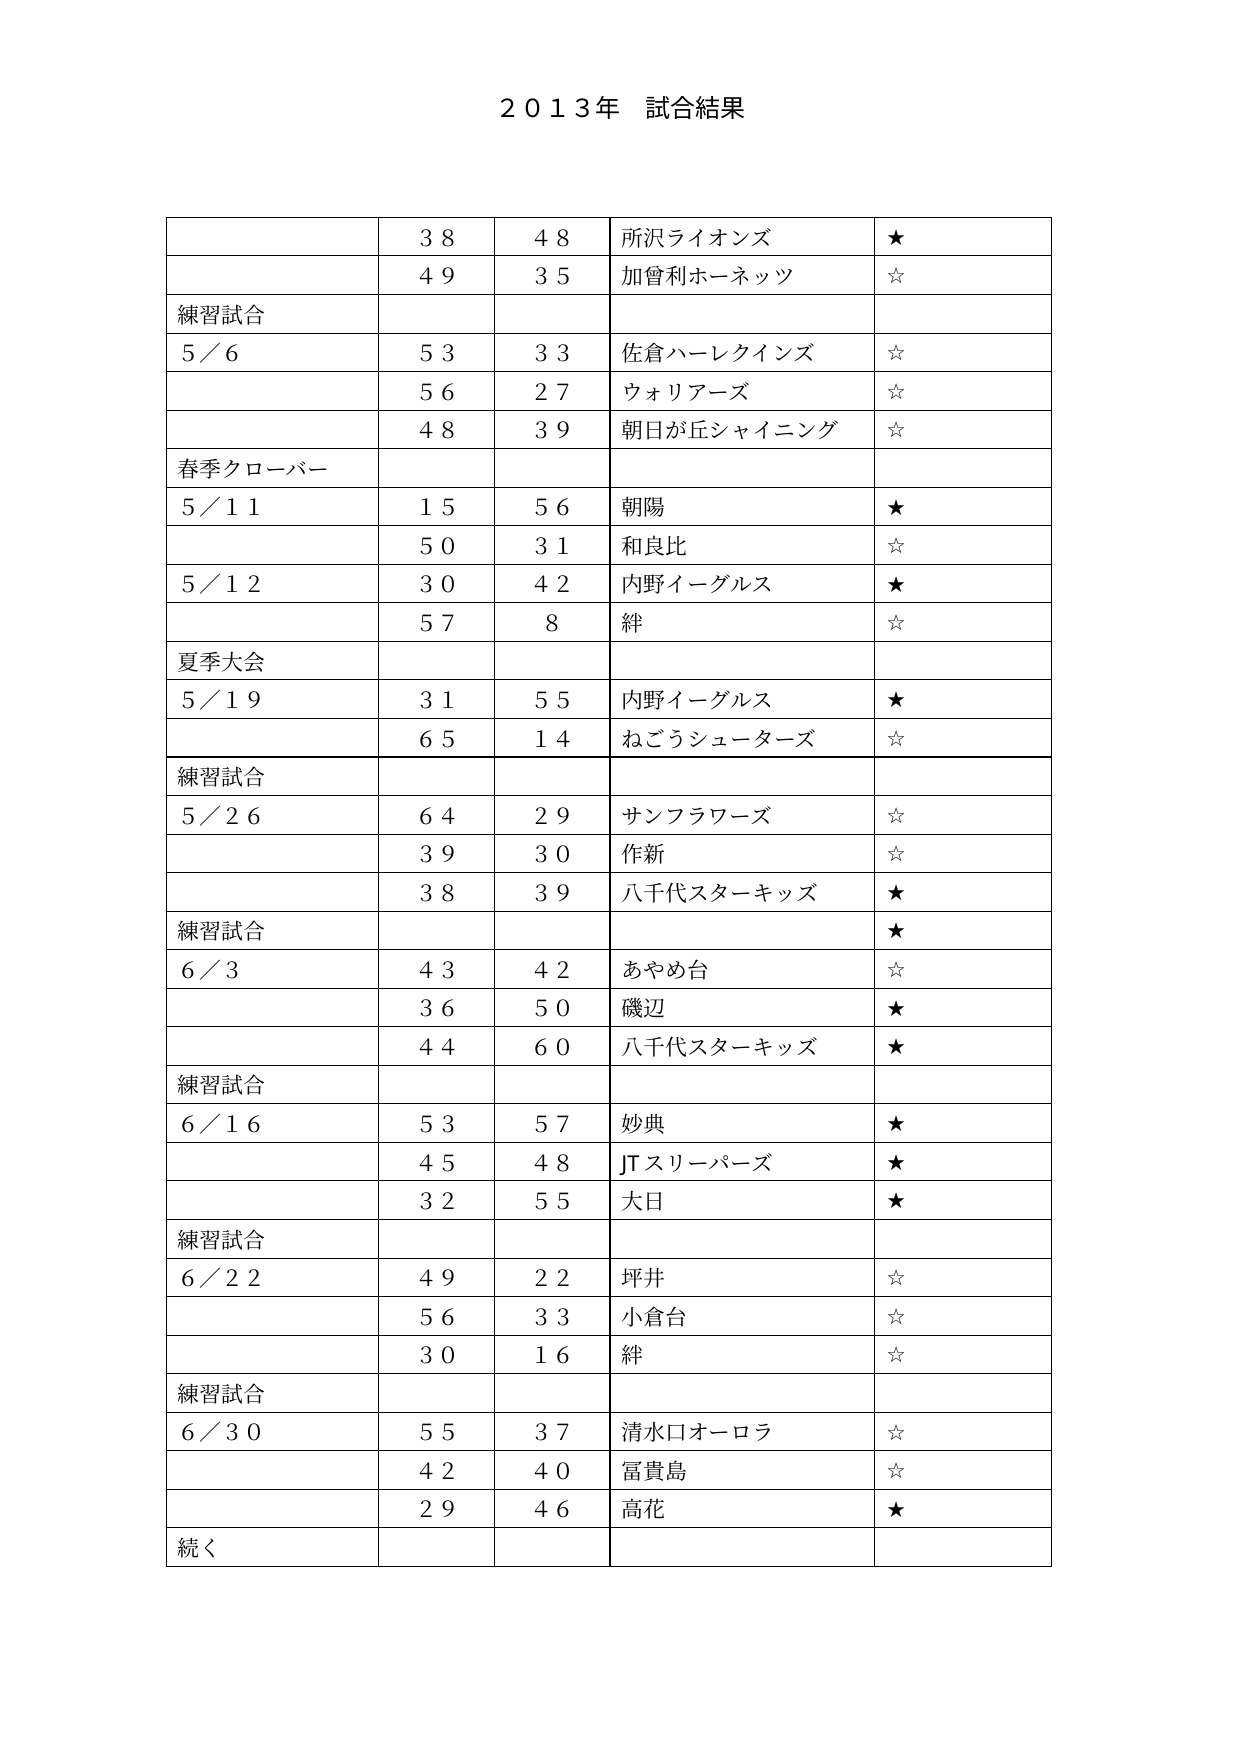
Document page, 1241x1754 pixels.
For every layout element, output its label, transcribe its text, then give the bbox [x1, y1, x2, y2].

table_cell 続く [167, 1528, 378, 1566]
table_cell 練習試合 [167, 295, 378, 332]
table_cell [611, 449, 874, 487]
table_cell [875, 1066, 1051, 1103]
table_cell ★ [875, 1181, 1051, 1219]
table_cell 高花 [611, 1490, 874, 1527]
table_cell ５６ [379, 1297, 494, 1334]
table_cell [875, 642, 1051, 679]
table_cell [379, 295, 494, 332]
table_cell 清水口オーロラ [611, 1413, 874, 1450]
table_cell ねごうシューターズ [611, 719, 874, 756]
table_cell [875, 295, 1051, 332]
table_cell ☆ [875, 719, 1051, 756]
table_cell [611, 1220, 874, 1257]
table_cell 八千代スターキッズ [611, 873, 874, 911]
table_cell ６／１６ [167, 1104, 378, 1142]
table_cell [611, 1374, 874, 1412]
table_cell [875, 1220, 1051, 1257]
table_cell 佐倉ハーレクインズ [611, 334, 874, 371]
table_cell 夏季大会 [167, 642, 378, 679]
table_cell [611, 1066, 874, 1103]
table_cell ☆ [875, 1336, 1051, 1373]
table_cell 大日 [611, 1181, 874, 1219]
table_cell [167, 1451, 378, 1489]
table_cell ３０ [379, 565, 494, 602]
table_cell ４２ [495, 950, 609, 988]
table_cell 和良比 [611, 526, 874, 564]
table_cell ３８ [379, 873, 494, 911]
table_cell ４０ [495, 1451, 609, 1489]
table_cell ５／１２ [167, 565, 378, 602]
table_cell １５ [379, 488, 494, 525]
table_cell [379, 1528, 494, 1566]
table_cell ５５ [495, 680, 609, 718]
table_cell 妙典 [611, 1104, 874, 1142]
table_cell 小倉台 [611, 1297, 874, 1334]
table_cell ５／２６ [167, 796, 378, 833]
table_cell ５６ [495, 488, 609, 525]
table_cell ☆ [875, 950, 1051, 988]
table_cell ４８ [495, 1143, 609, 1180]
table_cell ６／３０ [167, 1413, 378, 1450]
table_cell [379, 912, 494, 949]
table_cell ３７ [495, 1413, 609, 1450]
table_cell ６５ [379, 719, 494, 756]
table_cell ３９ [495, 873, 609, 911]
table_cell 朝日が丘シャイニング [611, 411, 874, 448]
table_cell ４３ [379, 950, 494, 988]
table_cell 練習試合 [167, 1066, 378, 1103]
table_cell ３８ [379, 218, 494, 255]
table_cell [495, 449, 609, 487]
table_cell [379, 1066, 494, 1103]
table_cell [167, 411, 378, 448]
table_cell [167, 526, 378, 564]
table_cell [379, 449, 494, 487]
table_cell あやめ台 [611, 950, 874, 988]
table_cell [167, 603, 378, 641]
table_cell ５／６ [167, 334, 378, 371]
table_cell ５０ [379, 526, 494, 564]
table_cell [495, 295, 609, 332]
table_cell 練習試合 [167, 758, 378, 795]
table_cell 朝陽 [611, 488, 874, 525]
table_cell １４ [495, 719, 609, 756]
table_cell 練習試合 [167, 1374, 378, 1412]
table_cell [167, 873, 378, 911]
table_cell ☆ [875, 1451, 1051, 1489]
table_cell 絆 [611, 1336, 874, 1373]
table_cell 絆 [611, 603, 874, 641]
table_cell [495, 1374, 609, 1412]
table_cell [167, 1297, 378, 1334]
table_cell ★ [875, 488, 1051, 525]
table_cell ☆ [875, 835, 1051, 872]
table_cell ４６ [495, 1490, 609, 1527]
table_cell [611, 912, 874, 949]
table_cell ３１ [379, 680, 494, 718]
table_cell JTスリーパーズ [611, 1143, 874, 1180]
table_cell 所沢ライオンズ [611, 218, 874, 255]
table_cell ★ [875, 873, 1051, 911]
table_cell 春季クローバー [167, 449, 378, 487]
table_cell ２９ [379, 1490, 494, 1527]
table_cell [875, 1374, 1051, 1412]
table_cell ☆ [875, 256, 1051, 294]
table_cell [167, 218, 378, 255]
table_cell ３０ [379, 1336, 494, 1373]
table_cell [495, 1066, 609, 1103]
table_cell ★ [875, 565, 1051, 602]
table_cell ☆ [875, 526, 1051, 564]
table_cell 磯辺 [611, 989, 874, 1026]
table_cell ２２ [495, 1259, 609, 1296]
table_cell [875, 758, 1051, 795]
table_cell [167, 256, 378, 294]
table_cell ５５ [495, 1181, 609, 1219]
table_cell ５０ [495, 989, 609, 1026]
table_cell [495, 1528, 609, 1566]
table_cell ☆ [875, 1297, 1051, 1334]
table_cell ５７ [379, 603, 494, 641]
table_cell １６ [495, 1336, 609, 1373]
table_cell 坪井 [611, 1259, 874, 1296]
table_cell 練習試合 [167, 912, 378, 949]
table_cell [167, 1027, 378, 1065]
table_cell [167, 1181, 378, 1219]
table_cell ★ [875, 1027, 1051, 1065]
table_cell [167, 835, 378, 872]
table_cell ５３ [379, 1104, 494, 1142]
table_cell ５／１１ [167, 488, 378, 525]
table_cell [495, 912, 609, 949]
table_cell ★ [875, 989, 1051, 1026]
table_cell ２７ [495, 372, 609, 409]
table_cell [495, 758, 609, 795]
table_cell ３１ [495, 526, 609, 564]
table_cell [379, 758, 494, 795]
table_cell 練習試合 [167, 1220, 378, 1257]
table_cell ８ [495, 603, 609, 641]
table_cell ★ [875, 912, 1051, 949]
table_cell ☆ [875, 411, 1051, 448]
table_cell [167, 1336, 378, 1373]
table_cell [611, 642, 874, 679]
table_cell ☆ [875, 796, 1051, 833]
table_cell ☆ [875, 334, 1051, 371]
table_cell ６／３ [167, 950, 378, 988]
table_cell ４９ [379, 256, 494, 294]
table_cell [379, 642, 494, 679]
table_cell [167, 719, 378, 756]
table_cell ５７ [495, 1104, 609, 1142]
table_cell ウォリアーズ [611, 372, 874, 409]
table_cell ★ [875, 1104, 1051, 1142]
table_cell [495, 642, 609, 679]
table_cell ★ [875, 1143, 1051, 1180]
table_cell [611, 758, 874, 795]
table_cell [379, 1220, 494, 1257]
table_cell 作新 [611, 835, 874, 872]
table_cell ２９ [495, 796, 609, 833]
table_cell [379, 1374, 494, 1412]
table_cell ４２ [495, 565, 609, 602]
table_cell [611, 295, 874, 332]
table_cell ６０ [495, 1027, 609, 1065]
table_cell サンフラワーズ [611, 796, 874, 833]
table_cell ★ [875, 1490, 1051, 1527]
table_cell ５５ [379, 1413, 494, 1450]
table_cell ５３ [379, 334, 494, 371]
table_cell ６４ [379, 796, 494, 833]
table_cell [167, 989, 378, 1026]
table_cell ６／２２ [167, 1259, 378, 1296]
table_cell [167, 372, 378, 409]
table_cell [611, 1528, 874, 1566]
table_cell 冨貴島 [611, 1451, 874, 1489]
table_cell 八千代スターキッズ [611, 1027, 874, 1065]
table_cell 加曾利ホーネッツ [611, 256, 874, 294]
table_cell ☆ [875, 1259, 1051, 1296]
table_cell ３９ [379, 835, 494, 872]
table_cell ４５ [379, 1143, 494, 1180]
table_cell ☆ [875, 1413, 1051, 1450]
table_cell ☆ [875, 372, 1051, 409]
table_cell ３９ [495, 411, 609, 448]
table_cell ３０ [495, 835, 609, 872]
table_cell ３３ [495, 334, 609, 371]
table_cell [167, 1490, 378, 1527]
table_cell ４８ [495, 218, 609, 255]
table_cell ４４ [379, 1027, 494, 1065]
table_cell ３５ [495, 256, 609, 294]
table_cell [495, 1220, 609, 1257]
table_cell ３６ [379, 989, 494, 1026]
table_cell ４９ [379, 1259, 494, 1296]
table_cell ☆ [875, 603, 1051, 641]
table_cell ４２ [379, 1451, 494, 1489]
table_cell 内野イーグルス [611, 565, 874, 602]
table_cell ５６ [379, 372, 494, 409]
table_cell ３２ [379, 1181, 494, 1219]
table_cell ３３ [495, 1297, 609, 1334]
table_cell [875, 1528, 1051, 1566]
table_cell [875, 449, 1051, 487]
table_cell 内野イーグルス [611, 680, 874, 718]
table_cell ★ [875, 218, 1051, 255]
table_cell [167, 1143, 378, 1180]
table_cell ４８ [379, 411, 494, 448]
table_cell ５／１９ [167, 680, 378, 718]
table_cell ★ [875, 680, 1051, 718]
